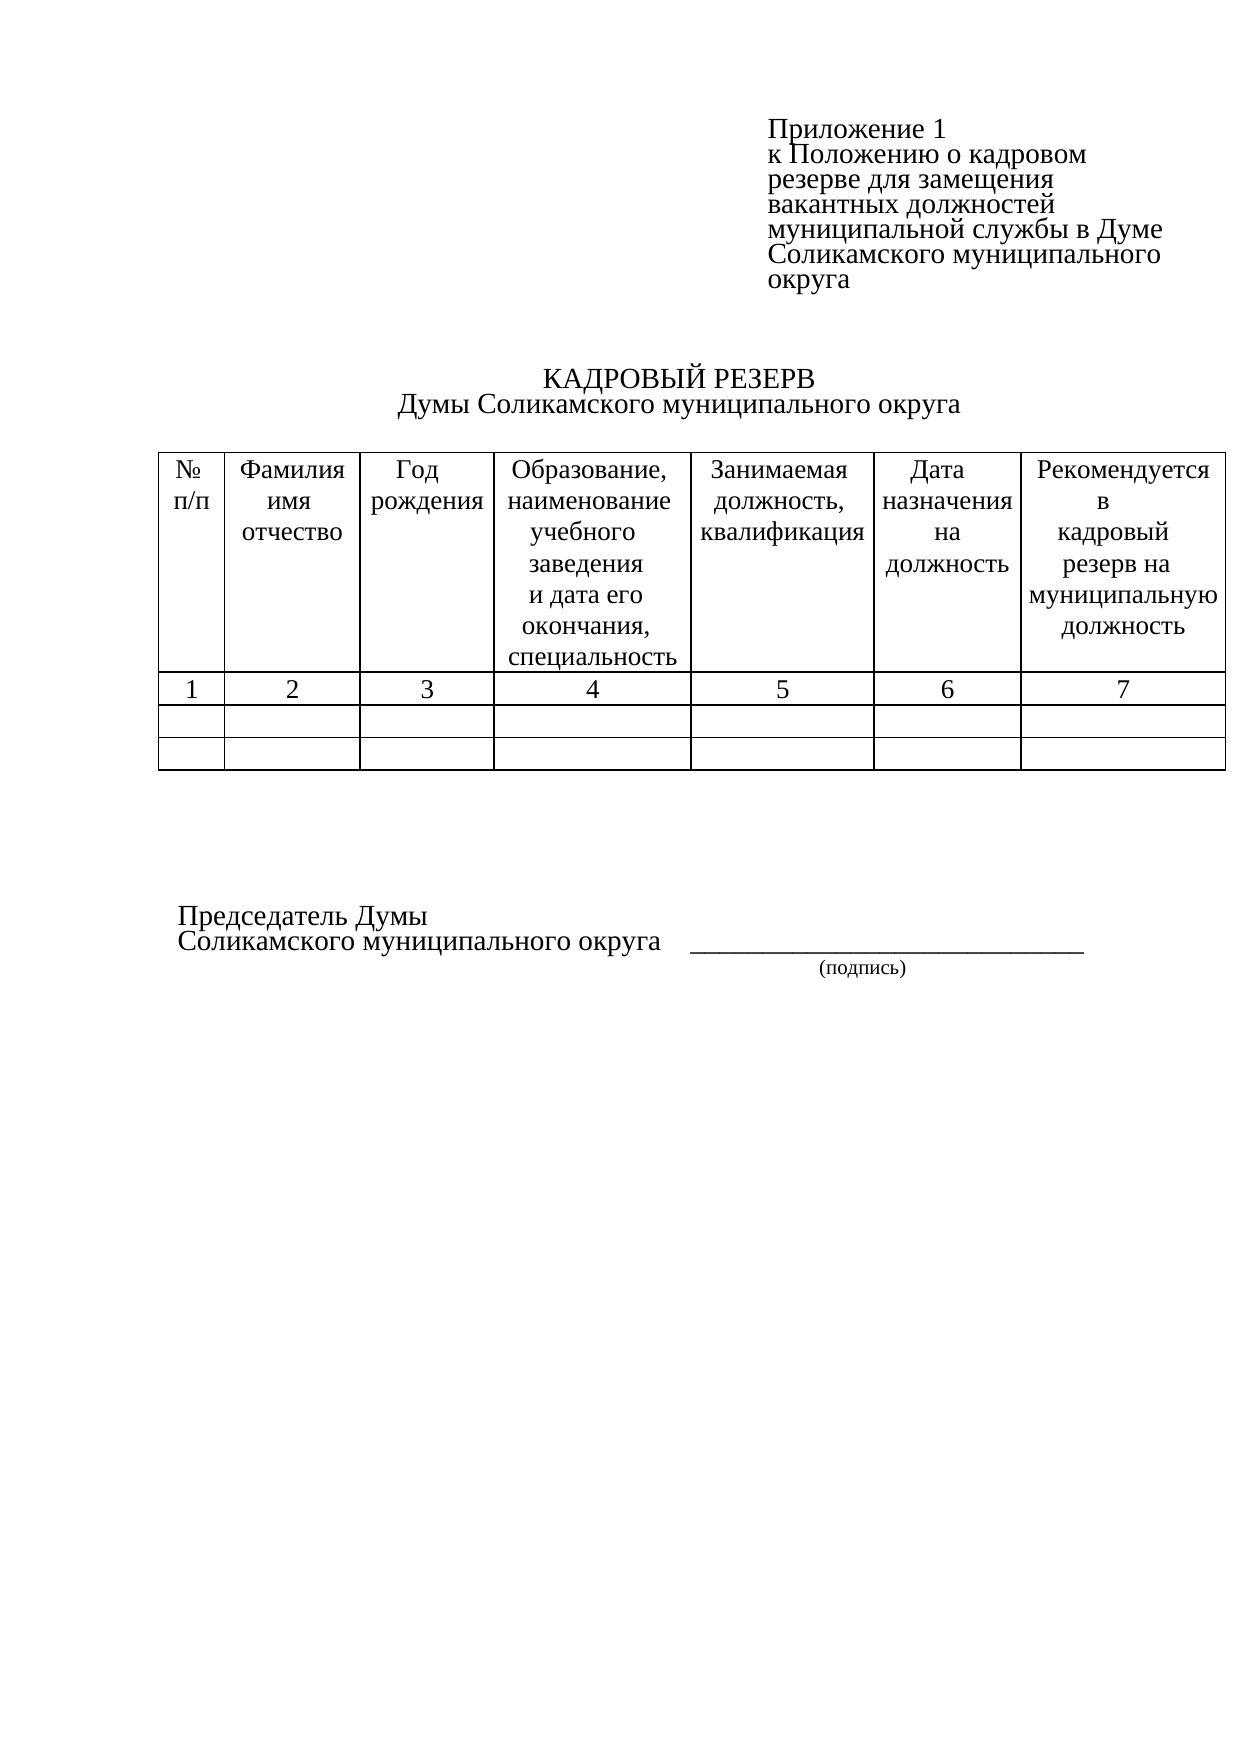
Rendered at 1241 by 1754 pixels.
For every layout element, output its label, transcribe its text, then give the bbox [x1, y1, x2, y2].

table_header Рекомендуется в кадровый резерв на муниципальную должность [1022, 453, 1225, 671]
table_cell 2 [225, 673, 359, 704]
table_cell 5 [692, 673, 873, 704]
table_header Образование, наименование учебного заведения и дата его окончания, специальность [495, 453, 690, 671]
text Приложение 1 [767, 118, 1181, 143]
table_cell [875, 738, 1020, 769]
table_cell 7 [1022, 673, 1225, 704]
table_cell [361, 706, 493, 737]
table_cell [159, 706, 224, 737]
table_cell [495, 706, 690, 737]
table_cell [361, 738, 493, 769]
table_cell [1022, 706, 1225, 737]
table_cell [875, 706, 1020, 737]
table_cell 1 [159, 673, 224, 704]
table_header Год рождения [361, 453, 493, 671]
text Думы Соликамского муниципального округа [177, 393, 1181, 418]
table_header Занимаемая должность, квалификация [692, 453, 873, 671]
text (подпись) [177, 955, 1181, 979]
text Соликамского муниципального округа ___________________________ [177, 930, 1181, 955]
table_cell 4 [495, 673, 690, 704]
table_header Дата назначения на должность [875, 453, 1020, 671]
text к Положению о кадровом резерве для замещения вакантных должностей муниципальной службы в Думе Соликамского муниципального округа [767, 143, 1181, 293]
table_cell 3 [361, 673, 493, 704]
table_header № п/п [159, 453, 224, 671]
table_header Фамилия имя отчество [225, 453, 359, 671]
table_cell [692, 738, 873, 769]
table_cell [495, 738, 690, 769]
text КАДРОВЫЙ РЕЗЕРВ [177, 368, 1181, 393]
table_cell [692, 706, 873, 737]
table_cell [1022, 738, 1225, 769]
table_cell [225, 738, 359, 769]
table_cell [225, 706, 359, 737]
table_cell [159, 738, 224, 769]
table_cell 6 [875, 673, 1020, 704]
text Председатель Думы [177, 905, 1181, 930]
